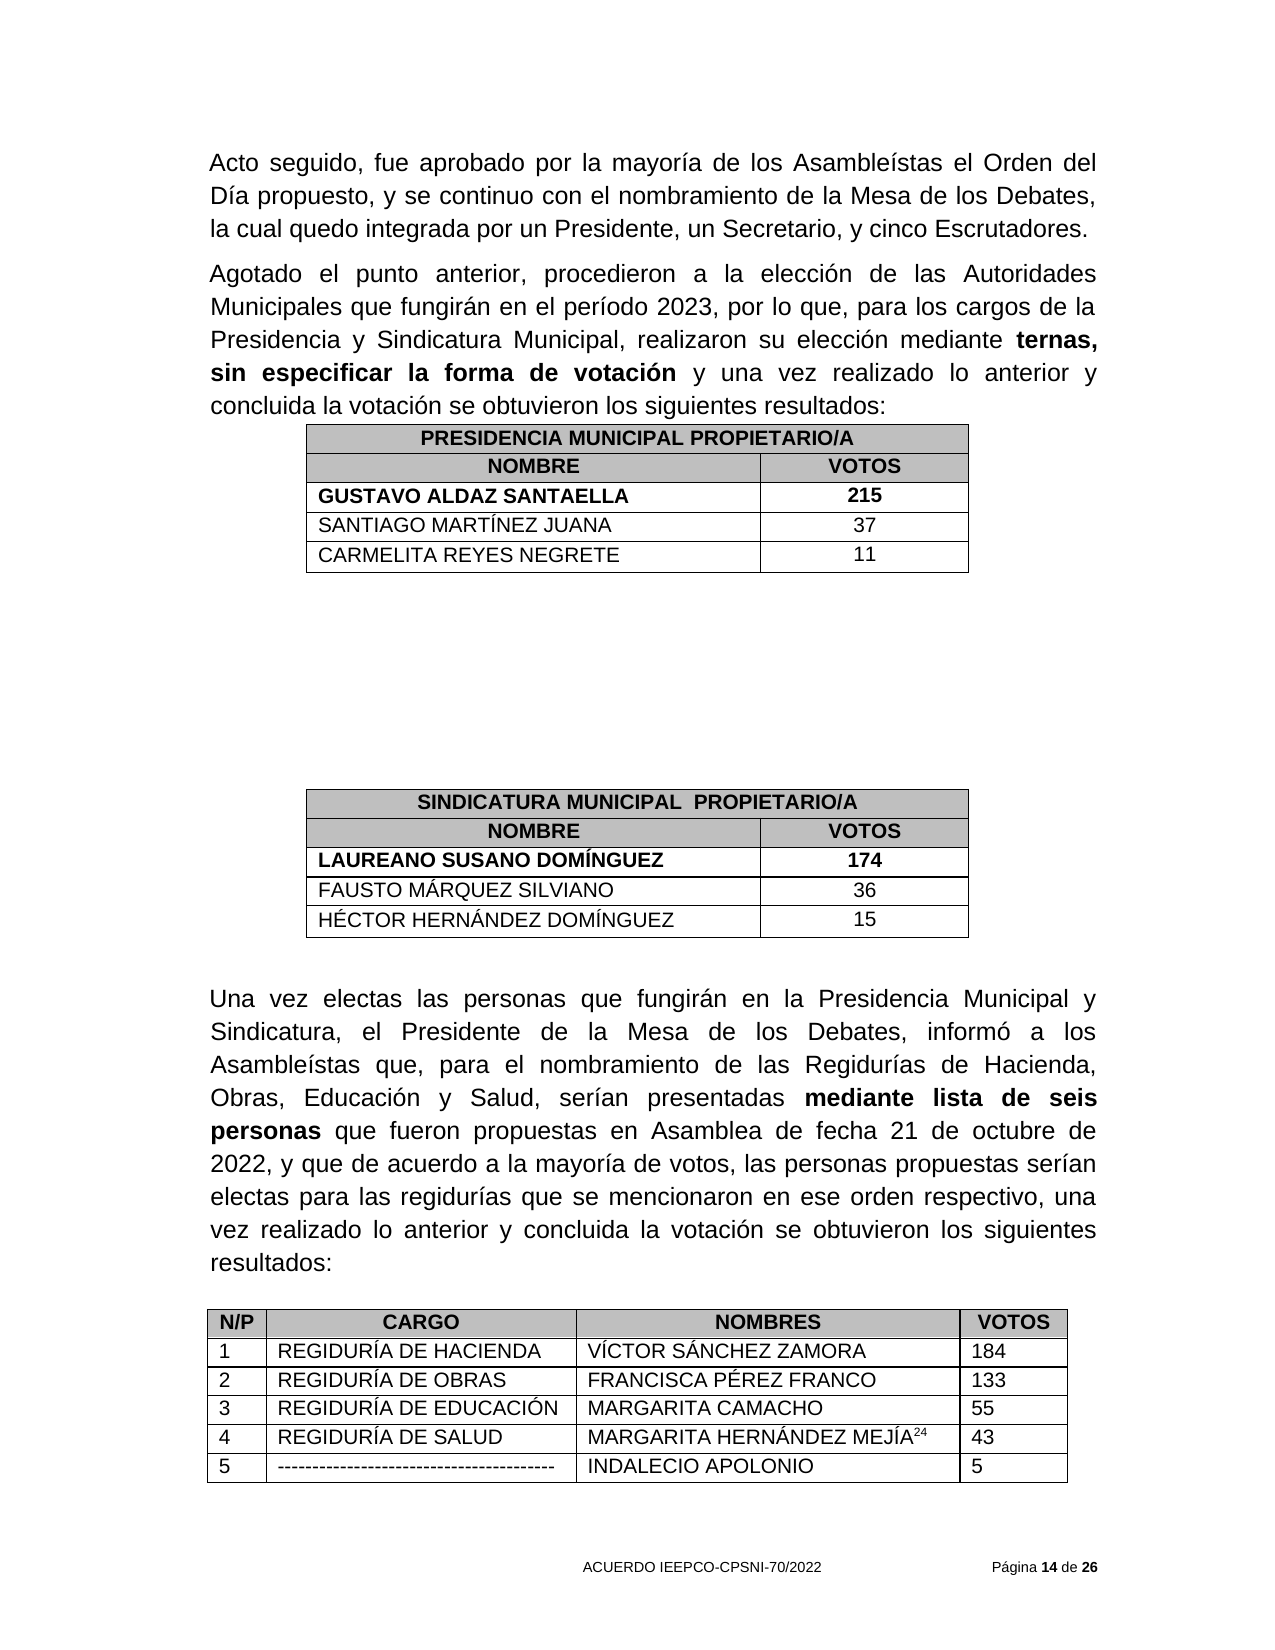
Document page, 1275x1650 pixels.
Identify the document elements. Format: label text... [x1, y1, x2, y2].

table_cell GUSTAVO ALDAZ SANTAELLA [307, 483, 760, 512]
table_cell 5 [208, 1454, 266, 1482]
table_cell REGIDURÍA DE HACIENDA [267, 1339, 576, 1366]
table_cell 133 [961, 1368, 1067, 1395]
table_cell 4 [208, 1425, 266, 1453]
table_cell REGIDURÍA DE EDUCACIÓN [267, 1396, 576, 1424]
table_cell CARMELITA REYES NEGRETE [307, 542, 760, 572]
table_cell SANTIAGO MARTÍNEZ JUANA [307, 513, 760, 541]
table_header SINDICATURA MUNICIPAL PROPIETARIO/A [307, 790, 968, 818]
table_cell VOTOS [761, 454, 968, 482]
table_cell 3 [208, 1396, 266, 1424]
table_cell 15 [761, 906, 968, 937]
text Acto seguido, fue aprobado por la mayoría de los Asambleístas el Orden del Día propuesto, y se continuo con el nombramiento de la Mesa de los Debates, la cual quedo integrada por un Presidente, un Secretario, y cinco Escrutadores. [209, 148, 1098, 242]
table_cell FRANCISCA PÉREZ FRANCO [577, 1368, 959, 1395]
table_cell MARGARITA HERNÁNDEZ MEJÍA [577, 1425, 959, 1453]
table_cell 36 [761, 878, 968, 905]
table_header PRESIDENCIA MUNICIPAL PROPIETARIO/A [307, 425, 968, 453]
table_header NOMBRES [577, 1310, 959, 1337]
table_cell VOTOS [761, 819, 968, 847]
table_cell NOMBRE [307, 819, 760, 847]
table_cell INDALECIO APOLONIO [577, 1454, 959, 1482]
table_header CARGO [267, 1310, 576, 1337]
table_cell REGIDURÍA DE OBRAS [267, 1368, 576, 1395]
table_cell FAUSTO MÁRQUEZ SILVIANO [307, 878, 760, 905]
table_cell HÉCTOR HERNÁNDEZ DOMÍNGUEZ [307, 906, 760, 937]
table_cell 184 [961, 1339, 1067, 1366]
table_cell 11 [761, 542, 968, 572]
table_cell ---------------------------------------- [267, 1454, 576, 1482]
text Una vez electas las personas que fungirán en la Presidencia Municipal y Sindicatura, el Presidente de la Mesa de los Debates, informó a los Asambleístas que, para el nombramiento de las Regidurías de Hacienda, Obras, Educación y Salud, serían presentadas mediante lista de seis personas que fueron propuestas en Asamblea de fecha 21 de octubre de 2022, y que de acuerdo a la mayoría de votos, las personas propuestas serían electas para las regidurías que se mencionaron en ese orden respectivo, una vez realizado lo anterior y concluida la votación se obtuvieron los siguientes resultados: [209, 984, 1098, 1277]
text Agotado el punto anterior, procedieron a la elección de las Autoridades Municipales que fungirán en el período 2023, por lo que, para los cargos de la Presidencia y Sindicatura Municipal, realizaron su elección mediante ternas, sin especificar la forma de votación y una vez realizado lo anterior y concluida la votación se obtuvieron los siguientes resultados: [209, 259, 1098, 420]
table_header VOTOS [961, 1310, 1067, 1337]
table_cell NOMBRE [307, 454, 760, 482]
table_cell 2 [208, 1368, 266, 1395]
table_cell VÍCTOR SÁNCHEZ ZAMORA [577, 1339, 959, 1366]
table_cell 1 [208, 1339, 266, 1366]
table_cell 55 [961, 1396, 1067, 1424]
table_cell MARGARITA CAMACHO [577, 1396, 959, 1424]
table_header N/P [208, 1310, 266, 1337]
table_cell 43 [961, 1425, 1067, 1453]
table_cell 37 [761, 513, 968, 541]
table_cell 174 [761, 848, 968, 876]
table_cell REGIDURÍA DE SALUD [267, 1425, 576, 1453]
table_cell 215 [761, 483, 968, 512]
table_cell 5 [961, 1454, 1067, 1482]
table_cell LAUREANO SUSANO DOMÍNGUEZ [307, 848, 760, 876]
